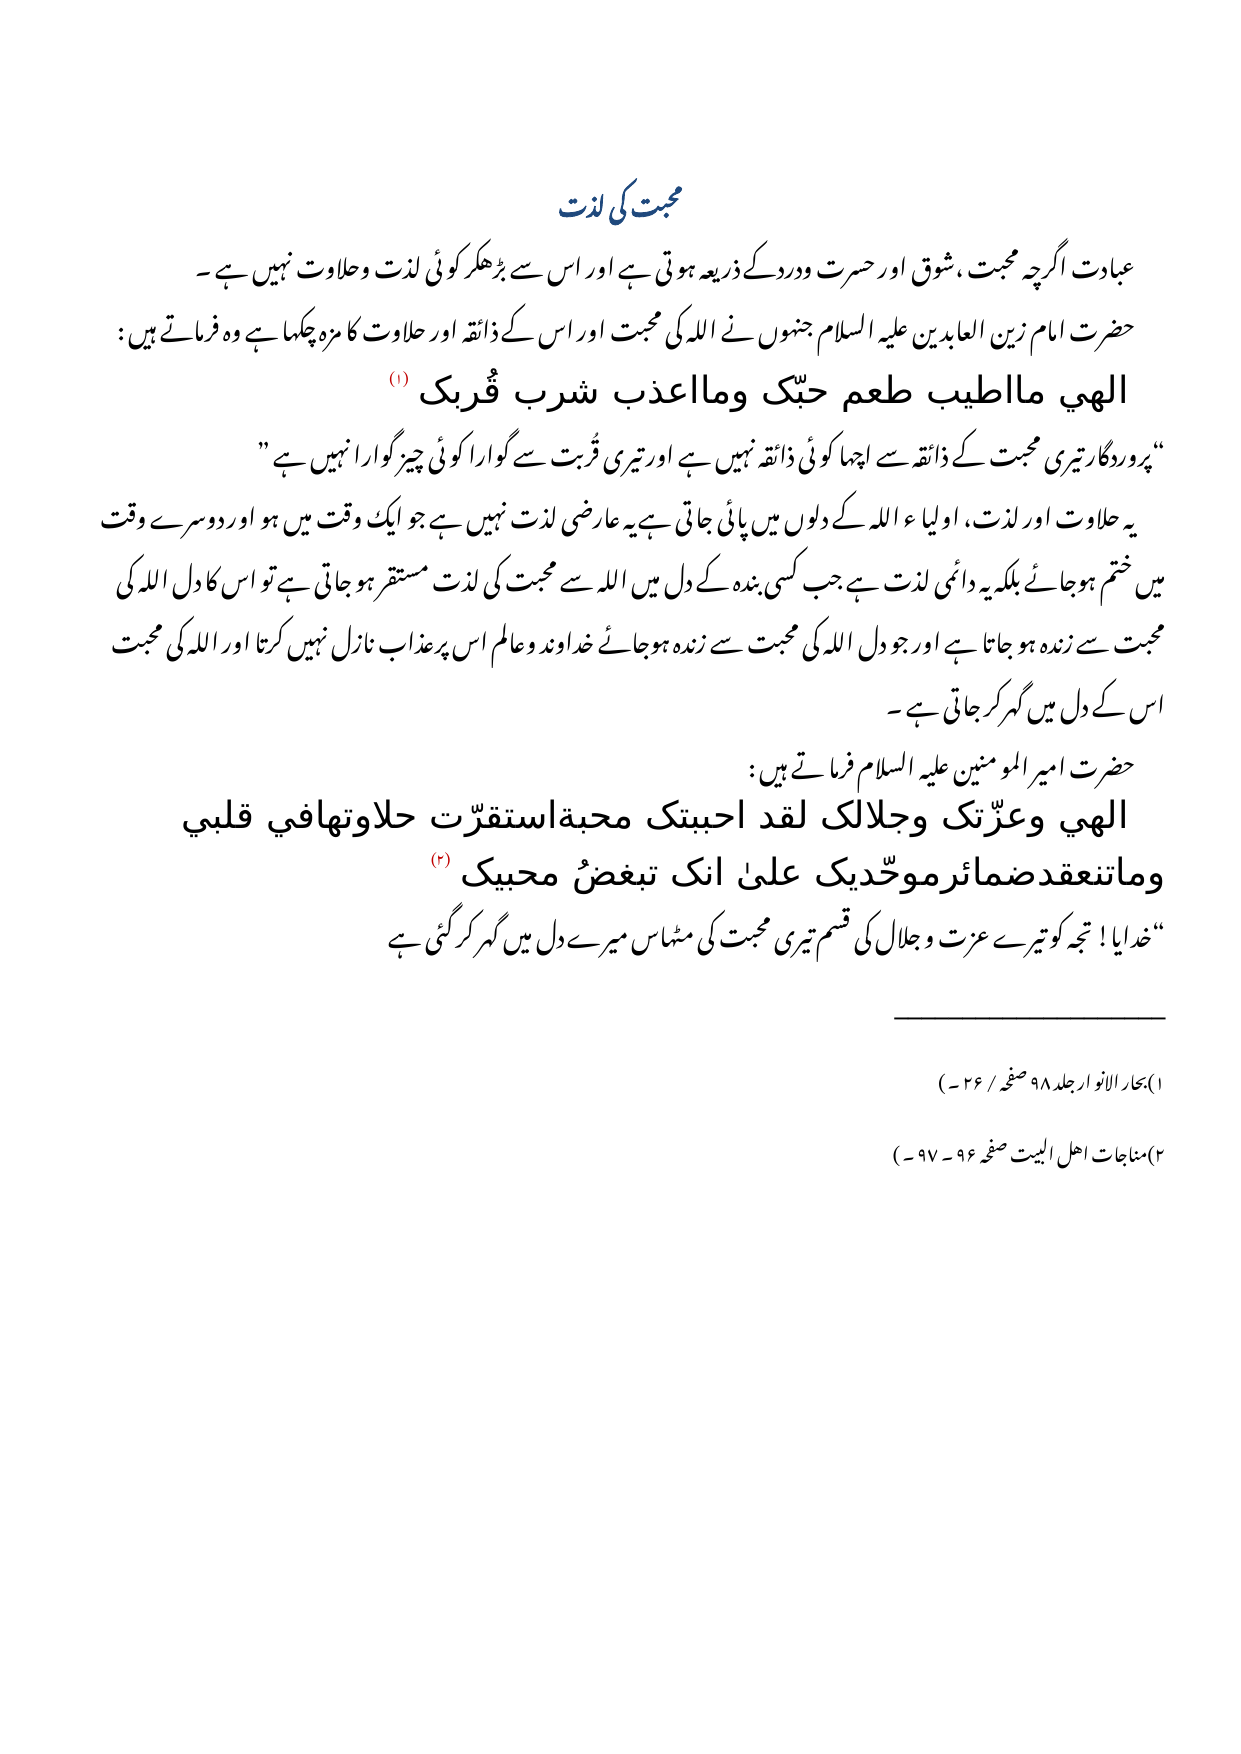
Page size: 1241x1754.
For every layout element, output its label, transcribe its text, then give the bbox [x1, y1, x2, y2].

subtitle محبت کی لذت [75, 169, 1165, 231]
text حضرت امام زین العابد ین عليہ السلام جنهوں نے الله کی محبت اور اس کے ذائقہ اور حلاوت کا مزہ چکها ہے وہ فرماتے ہيں : [75, 294, 1165, 356]
text یہ حلاوت اور لذت، اوليا ء الله کے دلوں ميں پائی جاتی ہے یہ عارضی لذت نہيں ہے جو ایک وقت ميں ہو اور دوسرے وقت ميں ختم ہوجائے بلکہ یہ دائمی لذت ہے جب کسی بندہ کے دل ميں الله سے محبت کی لذت مستقر ہو جاتی ہے تو اس کا دل الله کی محبت سے زندہ ہو جاتا ہے اور جو دل الله کی محبت سے زندہ ہوجائے خداوند وعالم اس پرعذاب نازل نہيں کرتا اور الله کی محبت اس کے دل ميں گهرکر جاتی ہے ۔ [75, 481, 1165, 731]
text ١)بحار الانو ار جلد ٩٨ صفحہ / ٢۶ ۔ ) [75, 1055, 1165, 1102]
text الهي مااطيب طعم حبّک ومااعذب شرب قُربک (١) “پروردگار تيری محبت کے ذائقہ سے اچها کو ئی ذائقہ نہيں ہے اور تيری قُربت سے گوارا کو ئی چيز گوارا نہيں ہے ” [75, 356, 1165, 481]
text عبادت اگرچہ محبت ،شوق اور حسرت ودردکے ذریعہ ہو تی ہے اور اس سے بڑهکر کو ئی لذت وحلاوت نہيں ہے ۔ [75, 231, 1165, 294]
text حضرت امير المو منين عليہ السلام فرما تے ہيں : [75, 731, 1165, 794]
text ____________________ [75, 962, 1165, 1030]
text الهي وعزّتک وجلالک لقد احببتک محبةاستقرّت حلاوتهافي قلبي وماتنعقدضمائرموحّدیک علیٰ انک تبغضُ محبيک (٢) “خدایا! تجه کو تيرے عزت و جلال کی قسم تيری محبت کی مڻهاس ميرے دل ميں گهر کر گئی ہے [75, 794, 1165, 962]
text ٢)مناجات اهل البيت صفحہ ٩۶ ۔ ٩٧ ۔ ) [75, 1127, 1165, 1174]
